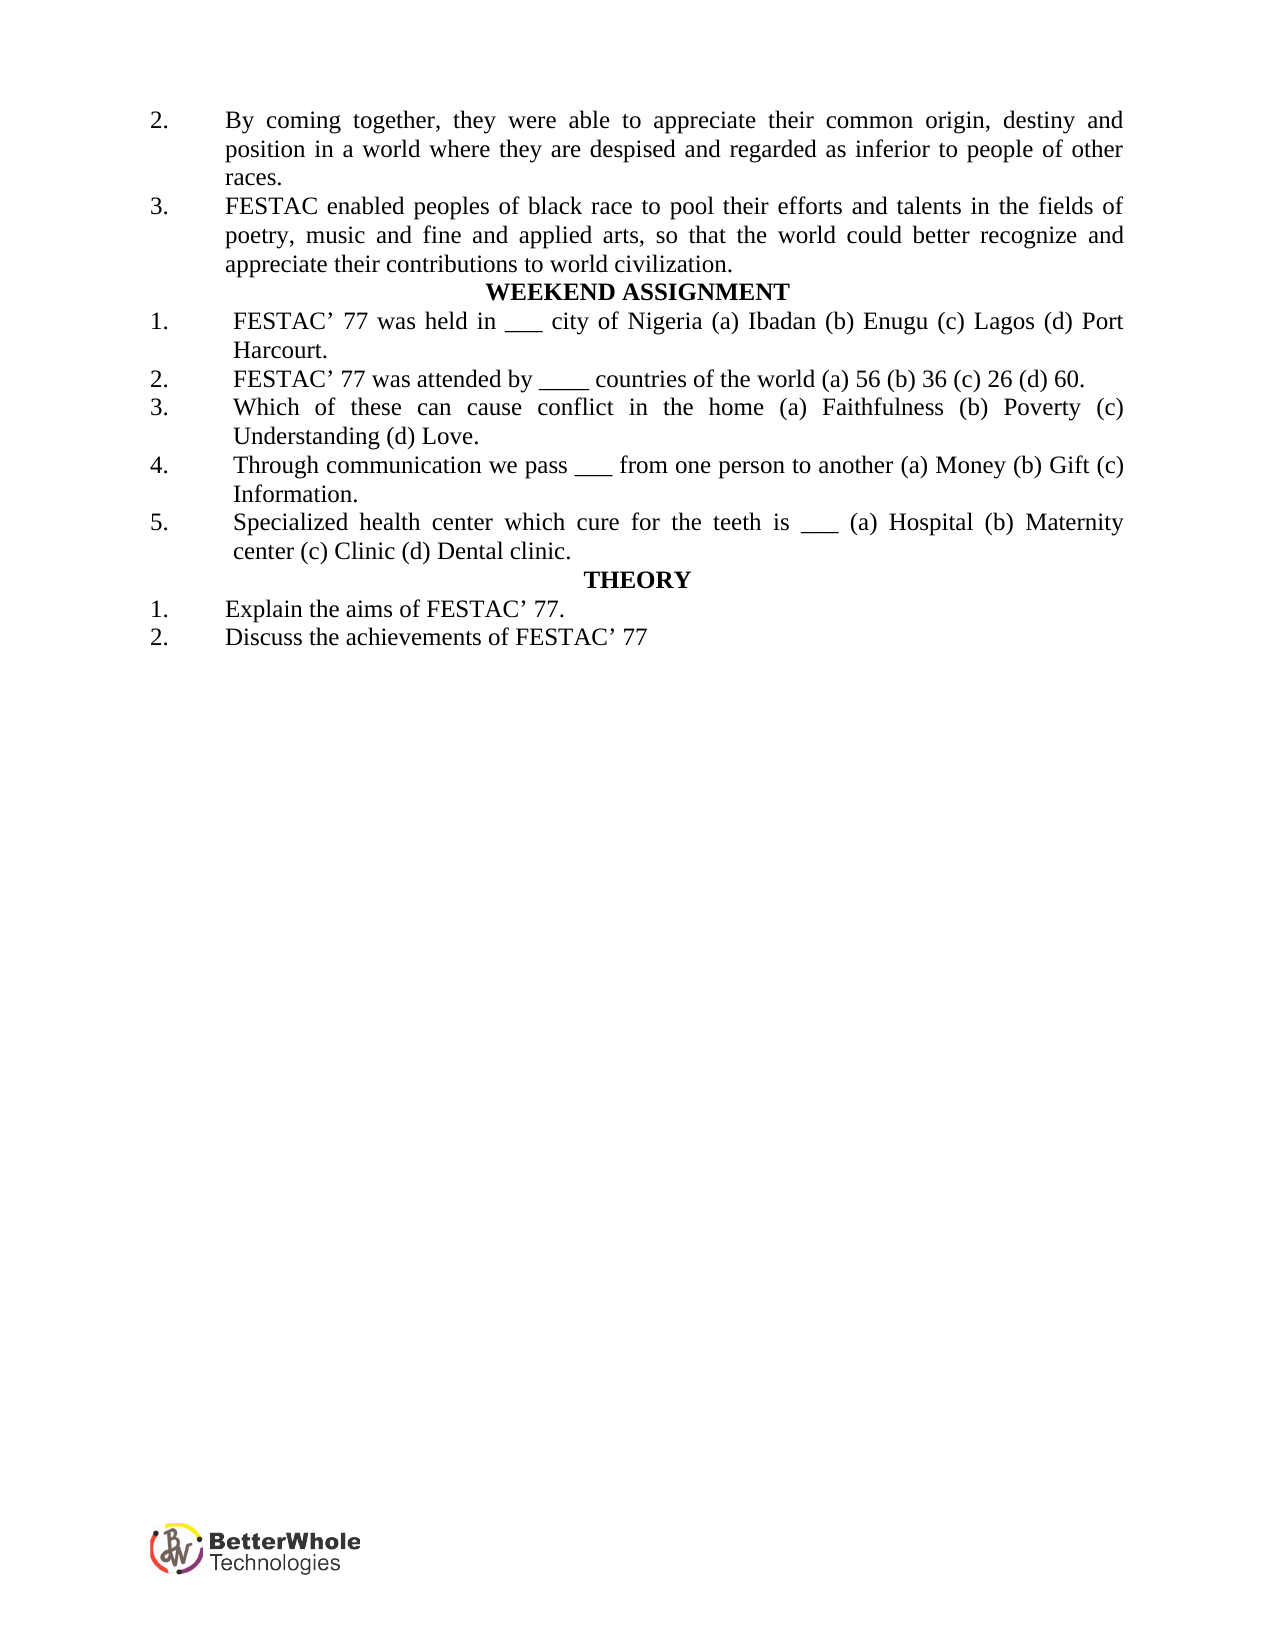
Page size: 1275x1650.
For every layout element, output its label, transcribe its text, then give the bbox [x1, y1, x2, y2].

list FESTAC’ 77 was attended by ____ countries of the world (a) 56 (b) 36 (c) 26 (d) 60. [150, 364, 1125, 392]
list FESTAC’ 77 was held in ___ city of Nigeria (a) Ibadan (b) Enugu (c) Lagos (d) Port Harcourt. [150, 306, 1125, 364]
list FESTAC enabled peoples of black race to pool their efforts and talents in the fields of poetry, music and fine and applied arts, so that the world could better recognize and appreciate their contributions to world civilization. [150, 191, 1125, 277]
picture [150, 1523, 360, 1575]
text 1. Explain the aims of FESTAC’ 77. [150, 594, 1125, 622]
list Through communication we pass ___ from one person to another (a) Money (b) Gift (c) Information. [150, 450, 1125, 507]
text 2. Discuss the achievements of FESTAC’ 77 [150, 622, 1125, 651]
text THEORY [150, 565, 1125, 594]
list Which of these can cause conflict in the home (a) Faithfulness (b) Poverty (c) Understanding (d) Love. [150, 392, 1125, 450]
list By coming together, they were able to appreciate their common origin, destiny and position in a world where they are despised and regarded as inferior to people of other races. [150, 105, 1125, 191]
list Specialized health center which cure for the teeth is ___ (a) Hospital (b) Maternity center (c) Clinic (d) Dental clinic. [150, 507, 1125, 565]
text WEEKEND ASSIGNMENT [150, 277, 1125, 306]
